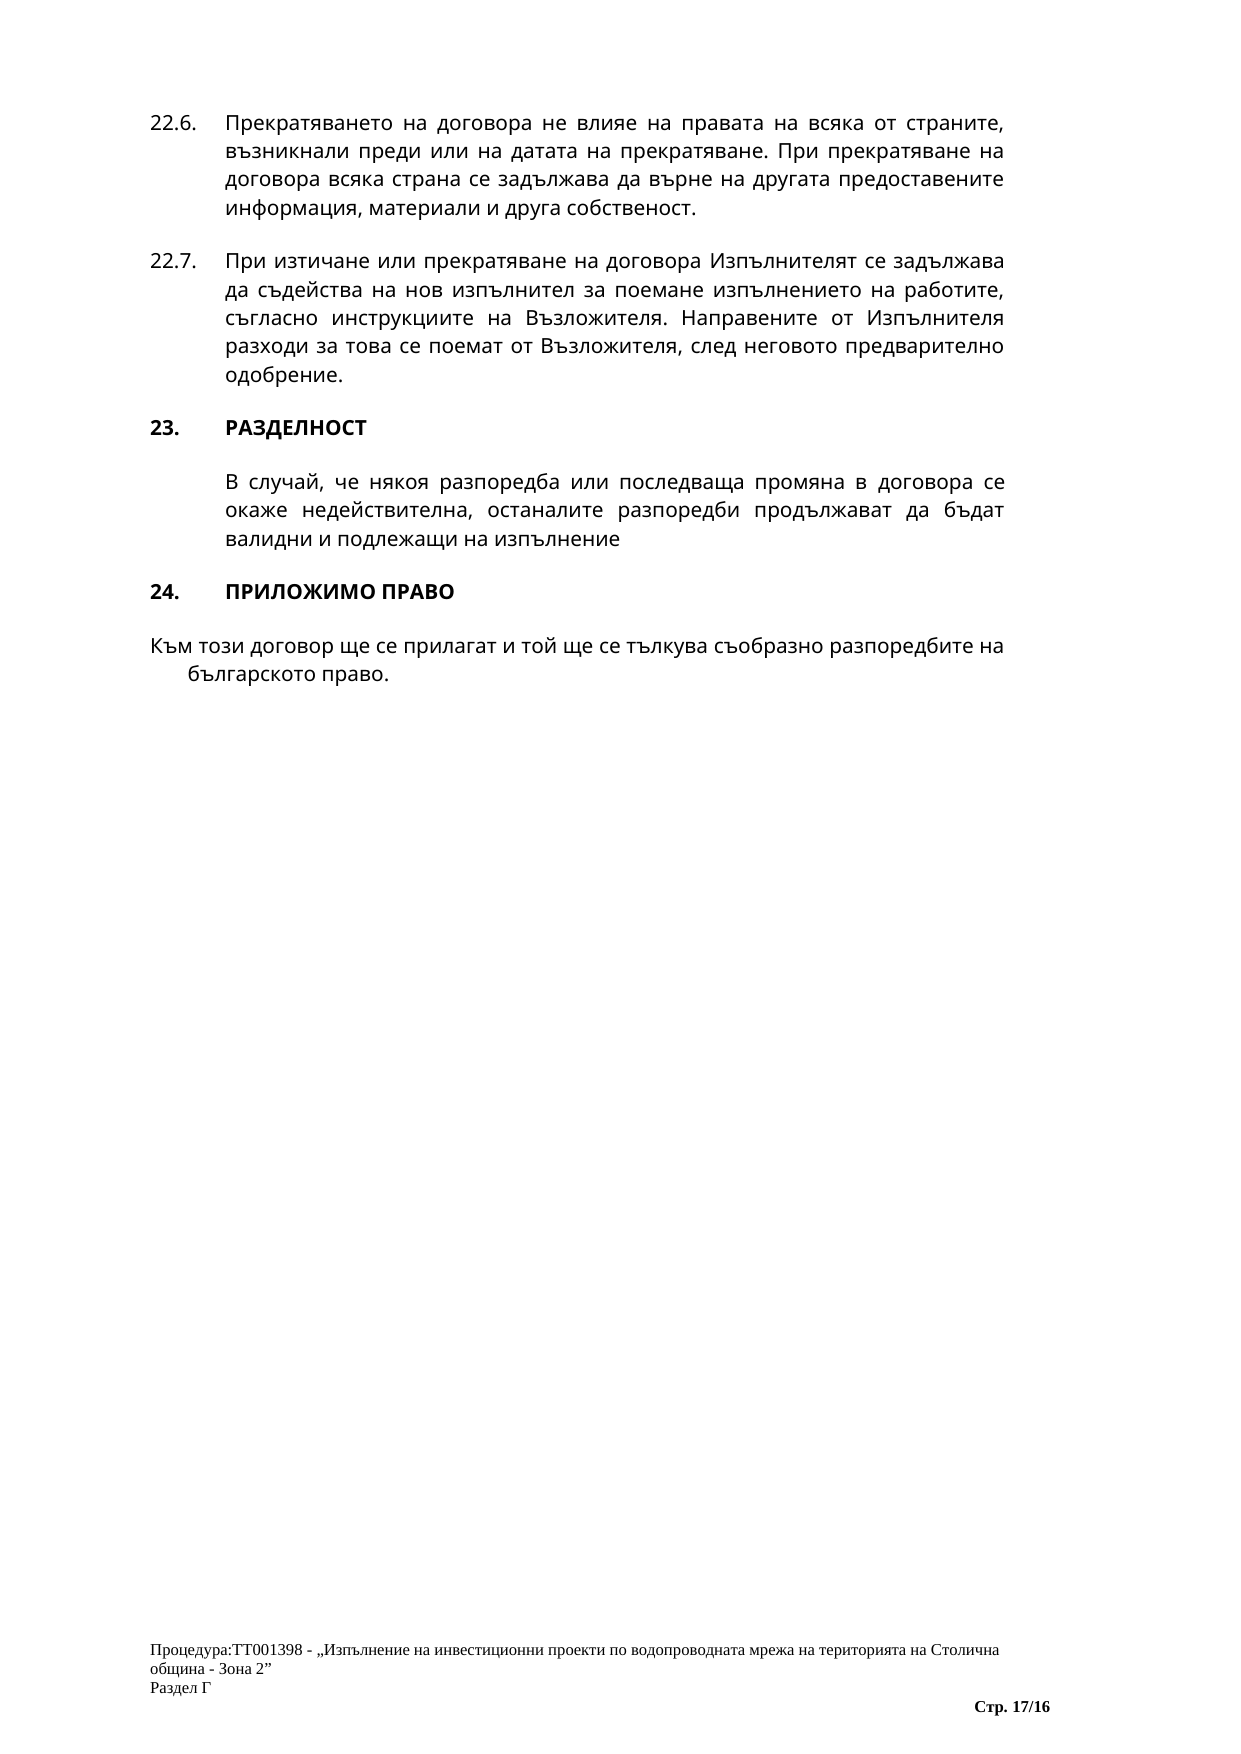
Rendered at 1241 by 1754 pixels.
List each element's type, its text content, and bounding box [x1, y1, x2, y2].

list Прекратяването на договора не влияе на правата на всяка от страните, възникнали преди или на датата на прекратяване. При прекратяване на договора всяка страна се задължава да върне на другата предоставените информация, материали и друга собственост. [150, 108, 1005, 221]
text Към този договор ще се прилагат и той ще се тълкува съобразно разпоредбите на българското право. [150, 631, 1005, 688]
list ПРИЛОЖИМО ПРАВО [150, 577, 1005, 606]
list При изтичане или прекратяване на договора Изпълнителят се задължава да съдейства на нов изпълнител за поемане изпълнението на работите, съгласно инструкциите на Възложителя. Направените от Изпълнителя разходи за това се поемат от Възложителя, след неговото предварително одобрение. [150, 246, 1005, 388]
list РАЗДЕЛНОСТ [150, 413, 1005, 442]
text В случай, че някоя разпоредба или последваща промяна в договора се окаже недействителна, останалите разпоредби продължават да бъдат валидни и подлежащи на изпълнение [225, 467, 1005, 552]
